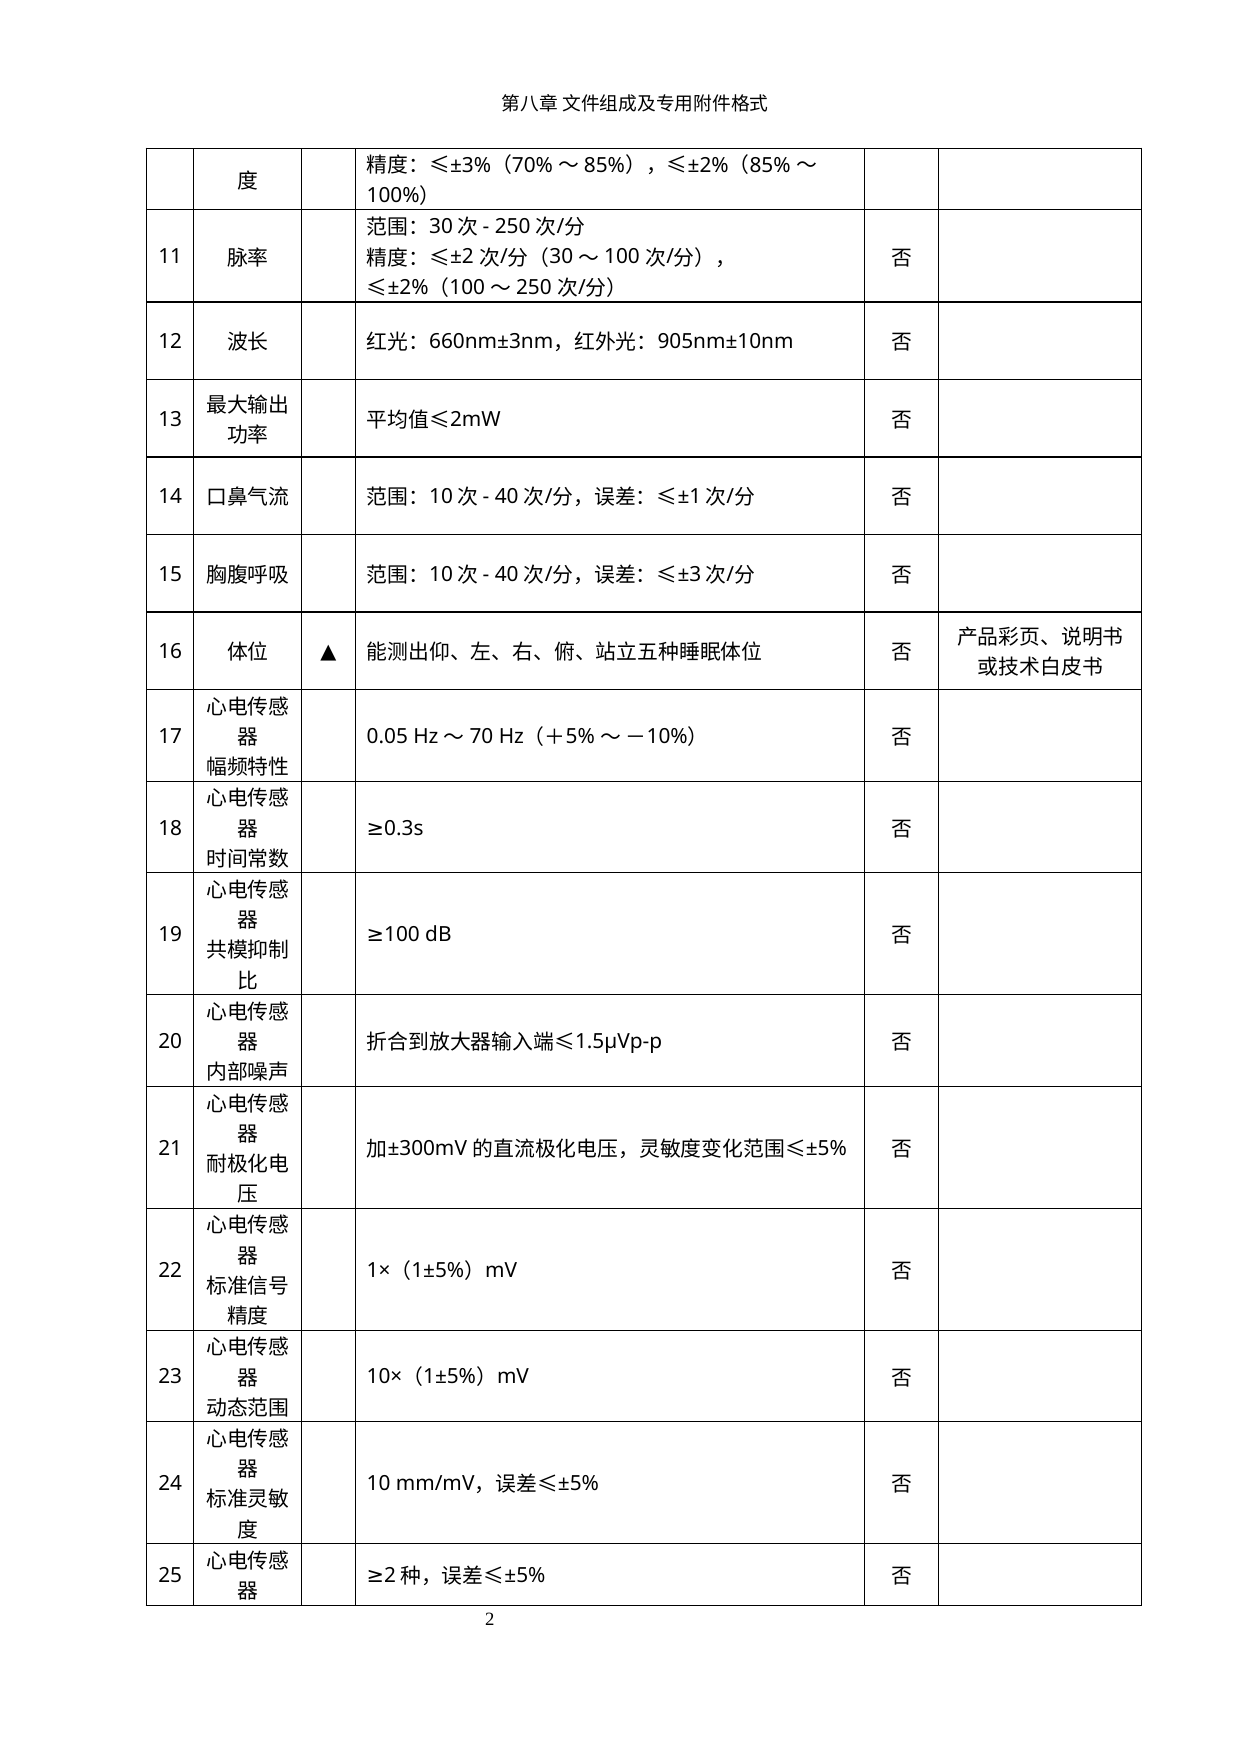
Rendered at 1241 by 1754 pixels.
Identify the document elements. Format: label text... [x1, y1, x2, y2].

table_cell 波长 [194, 303, 301, 379]
table_cell 否 [865, 535, 938, 611]
table_cell [302, 995, 355, 1086]
table_cell 11 [147, 210, 193, 301]
table_cell [302, 690, 355, 781]
table_cell 0.05 Hz ～ 70 Hz（＋5% ～ －10%） [356, 690, 864, 781]
table_cell 心电传感器 幅频特性 [194, 690, 301, 781]
table_cell [302, 1331, 355, 1421]
table_cell 否 [865, 690, 938, 781]
table_cell 心电传感器 标准信号精度 [194, 1209, 301, 1329]
table_cell [939, 210, 1141, 301]
table_cell [302, 210, 355, 301]
table_cell 13 [147, 380, 193, 456]
table_cell 否 [865, 210, 938, 301]
table_cell [302, 458, 355, 534]
table_cell ≥0.3s [356, 782, 864, 872]
table_cell 脉率 [194, 210, 301, 301]
table_cell [939, 458, 1141, 534]
table_cell 20 [147, 995, 193, 1086]
table_cell 否 [865, 1087, 938, 1208]
table_cell 范围：10次 - 40 次/分，误差：≤±1次/分 [356, 458, 864, 534]
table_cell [356, 149, 864, 209]
table_cell 口鼻气流 [194, 458, 301, 534]
table_cell 红光：660nm±3nm，红外光：905nm±10nm [356, 303, 864, 379]
table_cell 否 [865, 1544, 938, 1605]
table_cell [939, 1544, 1141, 1605]
table_cell [302, 873, 355, 994]
table_cell 否 [865, 995, 938, 1086]
table_cell ≥2种，误差≤±5% [356, 1544, 864, 1605]
table_cell 否 [865, 1422, 938, 1543]
table_cell 否 [865, 613, 938, 689]
table_cell [939, 782, 1141, 872]
table_cell [939, 149, 1141, 209]
table_cell [302, 1422, 355, 1543]
table_cell [939, 995, 1141, 1086]
table_cell 24 [147, 1422, 193, 1543]
table_cell 体位 [194, 613, 301, 689]
table_cell 加±300mV 的直流极化电压，灵敏度变化范围≤±5% [356, 1087, 864, 1208]
table_cell 心电传感器 动态范围 [194, 1331, 301, 1421]
table_cell ▲ [302, 613, 355, 689]
table_cell [302, 782, 355, 872]
table_cell 否 [865, 1209, 938, 1329]
table_cell [302, 1087, 355, 1208]
table_cell [939, 690, 1141, 781]
table_cell 25 [147, 1544, 193, 1605]
table_cell 否 [865, 458, 938, 534]
table_cell 否 [865, 1331, 938, 1421]
table_cell 否 [865, 380, 938, 456]
table_cell [939, 1422, 1141, 1543]
table_cell [939, 535, 1141, 611]
table_cell 21 [147, 1087, 193, 1208]
table_cell [939, 380, 1141, 456]
table_cell [302, 1544, 355, 1605]
table_cell 产品彩页、说明书或技术白皮书 [939, 613, 1141, 689]
table_cell 否 [865, 149, 938, 209]
table_cell 22 [147, 1209, 193, 1329]
table_cell 心电传感器 可选择灵敏度 [194, 1544, 301, 1605]
table_cell [939, 1209, 1141, 1329]
table_cell 12 [147, 303, 193, 379]
table_cell 心电传感器 标准灵敏度 [194, 1422, 301, 1543]
table_cell 心电传感器 时间常数 [194, 782, 301, 872]
table_cell 心电传感器 内部噪声 [194, 995, 301, 1086]
table_cell 10×（1±5%）mV [356, 1331, 864, 1421]
table_cell ≥100 dB [356, 873, 864, 994]
table_cell [302, 535, 355, 611]
table_cell [939, 1331, 1141, 1421]
table_cell [939, 303, 1141, 379]
table_cell 能测出仰、左、右、俯、站立五种睡眠体位 [356, 613, 864, 689]
table_cell [302, 303, 355, 379]
table_cell 1×（1±5%）mV [356, 1209, 864, 1329]
table_cell 17 [147, 690, 193, 781]
table_cell [939, 1087, 1141, 1208]
table_cell 否 [865, 303, 938, 379]
table_cell 平均值≤2mW [356, 380, 864, 456]
table_cell 15 [147, 535, 193, 611]
table_cell 范围：30次 - 250 次/分 精度：≤±2 次/分（30 ～ 100 次/分），≤±2%（100 ～ 250 次/分） [356, 210, 864, 301]
table_cell 否 [865, 782, 938, 872]
table_cell 否 [865, 873, 938, 994]
table_cell 心电传感器 共模抑制比 [194, 873, 301, 994]
table_cell 10 [147, 149, 193, 209]
table_cell [302, 380, 355, 456]
table_cell 折合到放大器输入端≤1.5μVp-p [356, 995, 864, 1086]
table_cell [939, 873, 1141, 994]
table_cell 血氧饱和度 [194, 149, 301, 209]
table_cell 23 [147, 1331, 193, 1421]
table_cell 16 [147, 613, 193, 689]
table_cell 范围：10次 - 40 次/分，误差：≤±3次/分 [356, 535, 864, 611]
table_cell 胸腹呼吸 [194, 535, 301, 611]
table_cell [302, 1209, 355, 1329]
table_cell 心电传感器 耐极化电压 [194, 1087, 301, 1208]
table_cell 18 [147, 782, 193, 872]
table_cell 最大输出功率 [194, 380, 301, 456]
table_cell 19 [147, 873, 193, 994]
table_cell [302, 149, 355, 209]
table_cell 10 mm/mV，误差≤±5% [356, 1422, 864, 1543]
table_cell 14 [147, 458, 193, 534]
